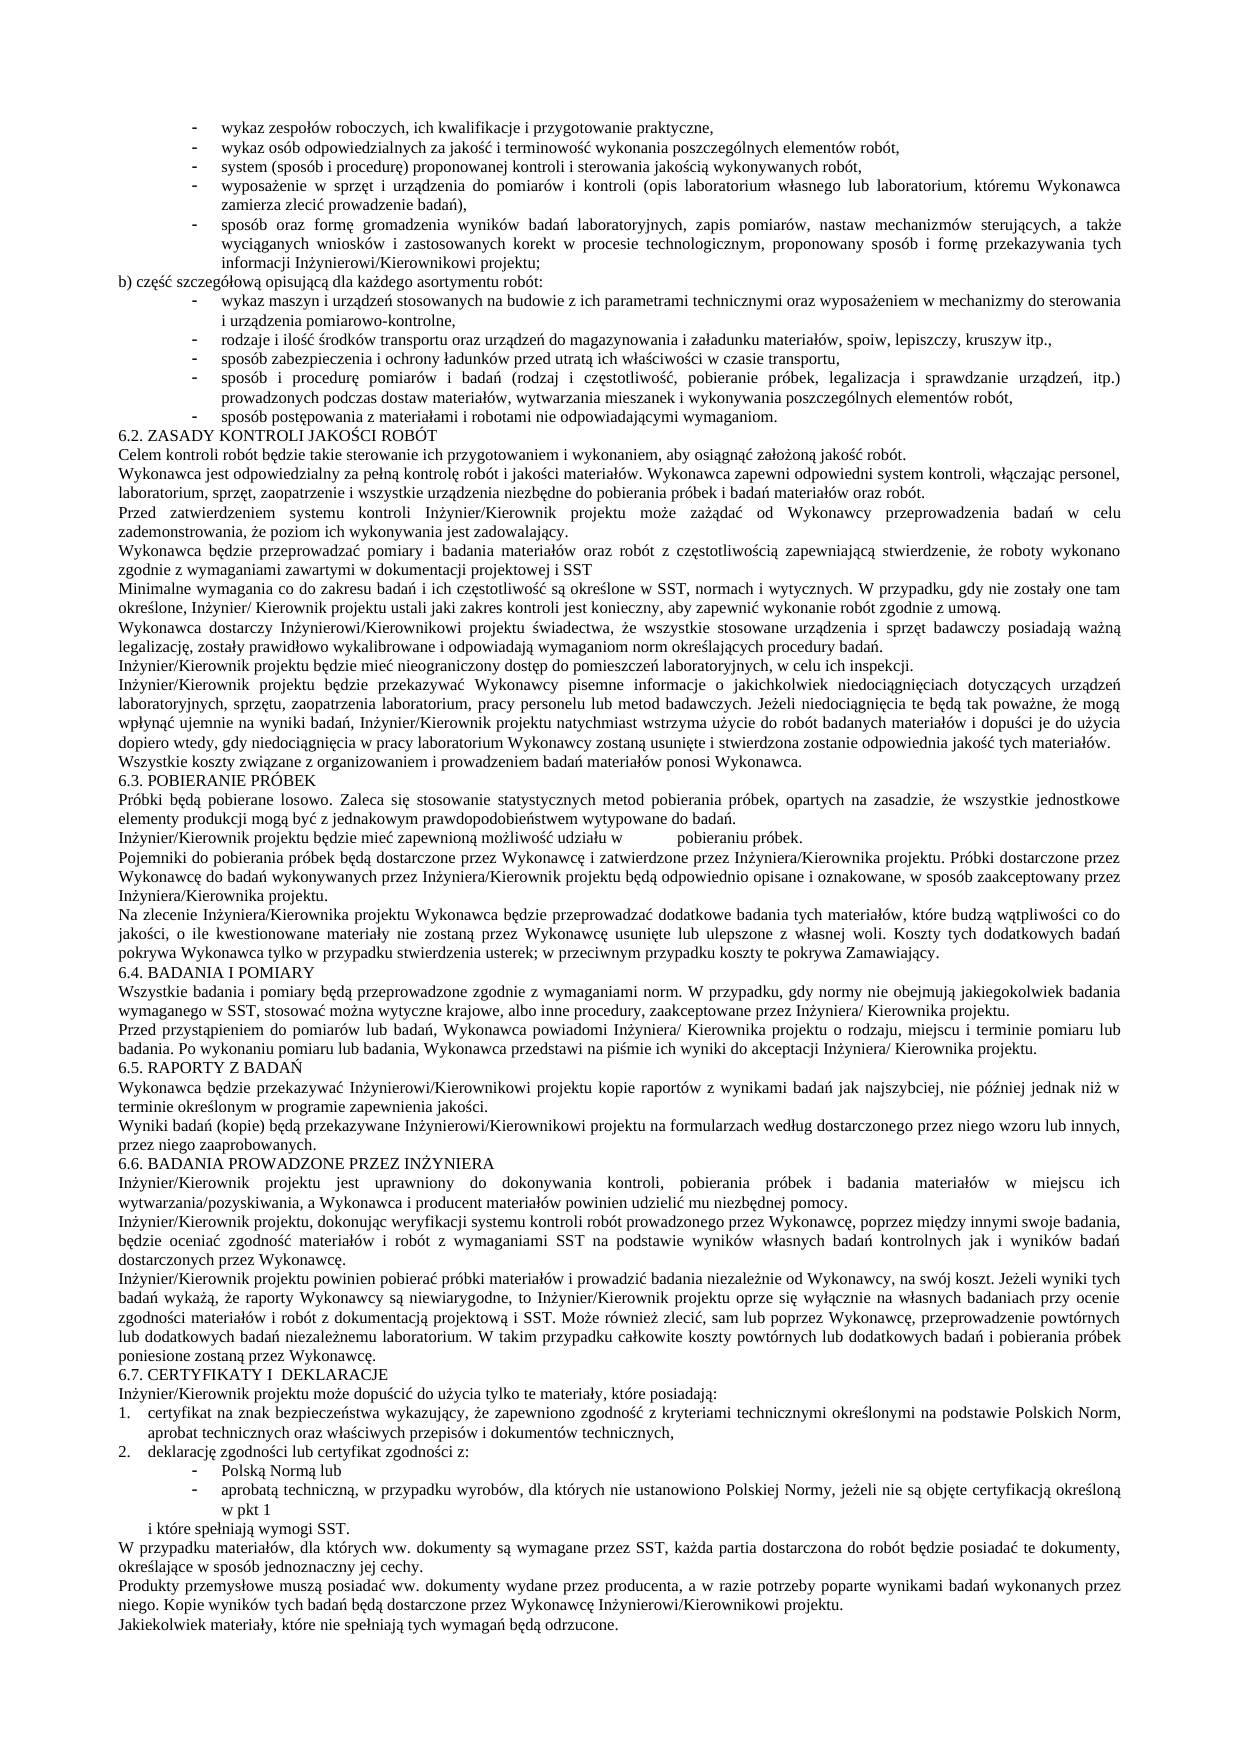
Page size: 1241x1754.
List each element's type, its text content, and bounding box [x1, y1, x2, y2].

list Polską Normą lub [192, 1461, 1122, 1480]
text i które spełniają wymogi SST. [148, 1518, 1122, 1538]
text 6.3. POBIERANIE PRÓBEK [118, 771, 1122, 790]
text Pojemniki do pobierania próbek będą dostarczone przez Wykonawcę i zatwierdzone przez Inżyniera/Kierownika projektu. Próbki dostarczone przez Wykonawcę do badań wykonywanych przez Inżyniera/Kierownik projektu będą odpowiednio opisane i oznakowane, w sposób zaakceptowany przez Inżyniera/Kierownika projektu. [118, 847, 1122, 905]
text 6.4. BADANIA I POMIARY [118, 962, 1122, 982]
text Wszystkie badania i pomiary będą przeprowadzone zgodnie z wymaganiami norm. W przypadku, gdy normy nie obejmują jakiegokolwiek badania wymaganego w SST, stosować można wytyczne krajowe, albo inne procedury, zaakceptowane przez Inżyniera/ Kierownika projektu. [118, 982, 1122, 1020]
text 6.2. ZASADY KONTROLI JAKOŚCI ROBÓT [118, 426, 1122, 445]
list wyposażenie w sprzęt i urządzenia do pomiarów i kontroli (opis laboratorium własnego lub laboratorium, któremu Wykonawca zamierza zlecić prowadzenie badań), [192, 176, 1122, 214]
text Przed zatwierdzeniem systemu kontroli Inżynier/Kierownik projektu może zażądać od Wykonawcy przeprowadzenia badań w celu zademonstrowania, że poziom ich wykonywania jest zadowalający. [118, 502, 1122, 541]
list sposób oraz formę gromadzenia wyników badań laboratoryjnych, zapis pomiarów, nastaw mechanizmów sterujących, a także wyciąganych wniosków i zastosowanych korekt w procesie technologicznym, proponowany sposób i formę przekazywania tych informacji Inżynierowi/Kierownikowi projektu; [192, 214, 1122, 272]
text Inżynier/Kierownik projektu będzie mieć zapewnioną możliwość udziału w pobieraniu próbek. [118, 828, 1122, 847]
list wykaz zespołów roboczych, ich kwalifikacje i przygotowanie praktyczne, [192, 118, 1122, 137]
list W przypadku materiałów, dla których ww. dokumenty są wymagane przez SST, każda partia dostarczona do robót będzie posiadać te dokumenty, określające w sposób jednoznaczny jej cechy. [118, 1538, 1122, 1576]
list Jakiekolwiek materiały, które nie spełniają tych wymagań będą odrzucone. [118, 1614, 1122, 1633]
text b) część szczegółową opisującą dla każdego asortymentu robót: [118, 272, 1122, 291]
text 6.5. RAPORTY Z BADAŃ [118, 1058, 1122, 1077]
text 6.6. BADANIA PROWADZONE PRZEZ INŻYNIERA [118, 1154, 1122, 1173]
list rodzaje i ilość środków transportu oraz urządzeń do magazynowania i załadunku materiałów, spoiw, lepiszczy, kruszyw itp., [192, 329, 1122, 349]
text Wykonawca jest odpowiedzialny za pełną kontrolę robót i jakości materiałów. Wykonawca zapewni odpowiedni system kontroli, włączając personel, laboratorium, sprzęt, zaopatrzenie i wszystkie urządzenia niezbędne do pobierania próbek i badań materiałów oraz robót. [118, 464, 1122, 502]
text Inżynier/Kierownik projektu będzie przekazywać Wykonawcy pisemne informacje o jakichkolwiek niedociągnięciach dotyczących urządzeń laboratoryjnych, sprzętu, zaopatrzenia laboratorium, pracy personelu lub metod badawczych. Jeżeli niedociągnięcia te będą tak poważne, że mogą wpłynąć ujemnie na wyniki badań, Inżynier/Kierownik projektu natychmiast wstrzyma użycie do robót badanych materiałów i dopuści je do użycia dopiero wtedy, gdy niedociągnięcia w pracy laboratorium Wykonawcy zostaną usunięte i stwierdzona zostanie odpowiednia jakość tych materiałów. [118, 675, 1122, 752]
list wykaz maszyn i urządzeń stosowanych na budowie z ich parametrami technicznymi oraz wyposażeniem w mechanizmy do sterowania i urządzenia pomiarowo-kontrolne, [192, 291, 1122, 329]
text Inżynier/Kierownik projektu jest uprawniony do dokonywania kontroli, pobierania próbek i badania materiałów w miejscu ich wytwarzania/pozyskiwania, a Wykonawca i producent materiałów powinien udzielić mu niezbędnej pomocy. [118, 1173, 1122, 1212]
list wykaz osób odpowiedzialnych za jakość i terminowość wykonania poszczególnych elementów robót, [192, 137, 1122, 157]
text Przed przystąpieniem do pomiarów lub badań, Wykonawca powiadomi Inżyniera/ Kierownika projektu o rodzaju, miejscu i terminie pomiaru lub badania. Po wykonaniu pomiaru lub badania, Wykonawca przedstawi na piśmie ich wyniki do akceptacji Inżyniera/ Kierownika projektu. [118, 1020, 1122, 1058]
text 6.7. CERTYFIKATY I DEKLARACJE [118, 1365, 1122, 1384]
text Na zlecenie Inżyniera/Kierownika projektu Wykonawca będzie przeprowadzać dodatkowe badania tych materiałów, które budzą wątpliwości co do jakości, o ile kwestionowane materiały nie zostaną przez Wykonawcę usunięte lub ulepszone z własnej woli. Koszty tych dodatkowych badań pokrywa Wykonawca tylko w przypadku stwierdzenia usterek; w przeciwnym przypadku koszty te pokrywa Zamawiający. [118, 905, 1122, 962]
text Wykonawca dostarczy Inżynierowi/Kierownikowi projektu świadectwa, że wszystkie stosowane urządzenia i sprzęt badawczy posiadają ważną legalizację, zostały prawidłowo wykalibrowane i odpowiadają wymaganiom norm określających procedury badań. [118, 617, 1122, 656]
list system (sposób i procedurę) proponowanej kontroli i sterowania jakością wykonywanych robót, [192, 157, 1122, 176]
list deklarację zgodności lub certyfikat zgodności z: [118, 1442, 1122, 1461]
text Minimalne wymagania co do zakresu badań i ich częstotliwość są określone w SST, normach i wytycznych. W przypadku, gdy nie zostały one tam określone, Inżynier/ Kierownik projektu ustali jaki zakres kontroli jest konieczny, aby zapewnić wykonanie robót zgodnie z umową. [118, 579, 1122, 617]
text Inżynier/Kierownik projektu może dopuścić do użycia tylko te materiały, które posiadają: [118, 1384, 1122, 1403]
list aprobatą techniczną, w przypadku wyrobów, dla których nie ustanowiono Polskiej Normy, jeżeli nie są objęte certyfikacją określoną w pkt 1 [192, 1480, 1122, 1518]
text Wyniki badań (kopie) będą przekazywane Inżynierowi/Kierownikowi projektu na formularzach według dostarczonego przez niego wzoru lub innych, przez niego zaaprobowanych. [118, 1116, 1122, 1154]
list sposób zabezpieczenia i ochrony ładunków przed utratą ich właściwości w czasie transportu, [192, 349, 1122, 368]
text Wykonawca będzie przekazywać Inżynierowi/Kierownikowi projektu kopie raportów z wynikami badań jak najszybciej, nie później jednak niż w terminie określonym w programie zapewnienia jakości. [118, 1077, 1122, 1116]
list sposób postępowania z materiałami i robotami nie odpowiadającymi wymaganiom. [192, 407, 1122, 426]
text Inżynier/Kierownik projektu będzie mieć nieograniczony dostęp do pomieszczeń laboratoryjnych, w celu ich inspekcji. [118, 656, 1122, 675]
text Inżynier/Kierownik projektu powinien pobierać próbki materiałów i prowadzić badania niezależnie od Wykonawcy, na swój koszt. Jeżeli wyniki tych badań wykażą, że raporty Wykonawcy są niewiarygodne, to Inżynier/Kierownik projektu oprze się wyłącznie na własnych badaniach przy ocenie zgodności materiałów i robót z dokumentacją projektową i SST. Może również zlecić, sam lub poprzez Wykonawcę, przeprowadzenie powtórnych lub dodatkowych badań niezależnemu laboratorium. W takim przypadku całkowite koszty powtórnych lub dodatkowych badań i pobierania próbek poniesione zostaną przez Wykonawcę. [118, 1269, 1122, 1365]
text Celem kontroli robót będzie takie sterowanie ich przygotowaniem i wykonaniem, aby osiągnąć założoną jakość robót. [118, 445, 1122, 464]
text Próbki będą pobierane losowo. Zaleca się stosowanie statystycznych metod pobierania próbek, opartych na zasadzie, że wszystkie jednostkowe elementy produkcji mogą być z jednakowym prawdopodobieństwem wytypowane do badań. [118, 790, 1122, 828]
text Wszystkie koszty związane z organizowaniem i prowadzeniem badań materiałów ponosi Wykonawca. [118, 752, 1122, 771]
list Produkty przemysłowe muszą posiadać ww. dokumenty wydane przez producenta, a w razie potrzeby poparte wynikami badań wykonanych przez niego. Kopie wyników tych badań będą dostarczone przez Wykonawcę Inżynierowi/Kierownikowi projektu. [118, 1576, 1122, 1614]
text Wykonawca będzie przeprowadzać pomiary i badania materiałów oraz robót z częstotliwością zapewniającą stwierdzenie, że roboty wykonano zgodnie z wymaganiami zawartymi w dokumentacji projektowej i SST [118, 541, 1122, 579]
list certyfikat na znak bezpieczeństwa wykazujący, że zapewniono zgodność z kryteriami technicznymi określonymi na podstawie Polskich Norm, aprobat technicznych oraz właściwych przepisów i dokumentów technicznych, [118, 1403, 1122, 1442]
list sposób i procedurę pomiarów i badań (rodzaj i częstotliwość, pobieranie próbek, legalizacja i sprawdzanie urządzeń, itp.) prowadzonych podczas dostaw materiałów, wytwarzania mieszanek i wykonywania poszczególnych elementów robót, [192, 368, 1122, 407]
text Inżynier/Kierownik projektu, dokonując weryfikacji systemu kontroli robót prowadzonego przez Wykonawcę, poprzez między innymi swoje badania, będzie oceniać zgodność materiałów i robót z wymaganiami SST na podstawie wyników własnych badań kontrolnych jak i wyników badań dostarczonych przez Wykonawcę. [118, 1212, 1122, 1269]
